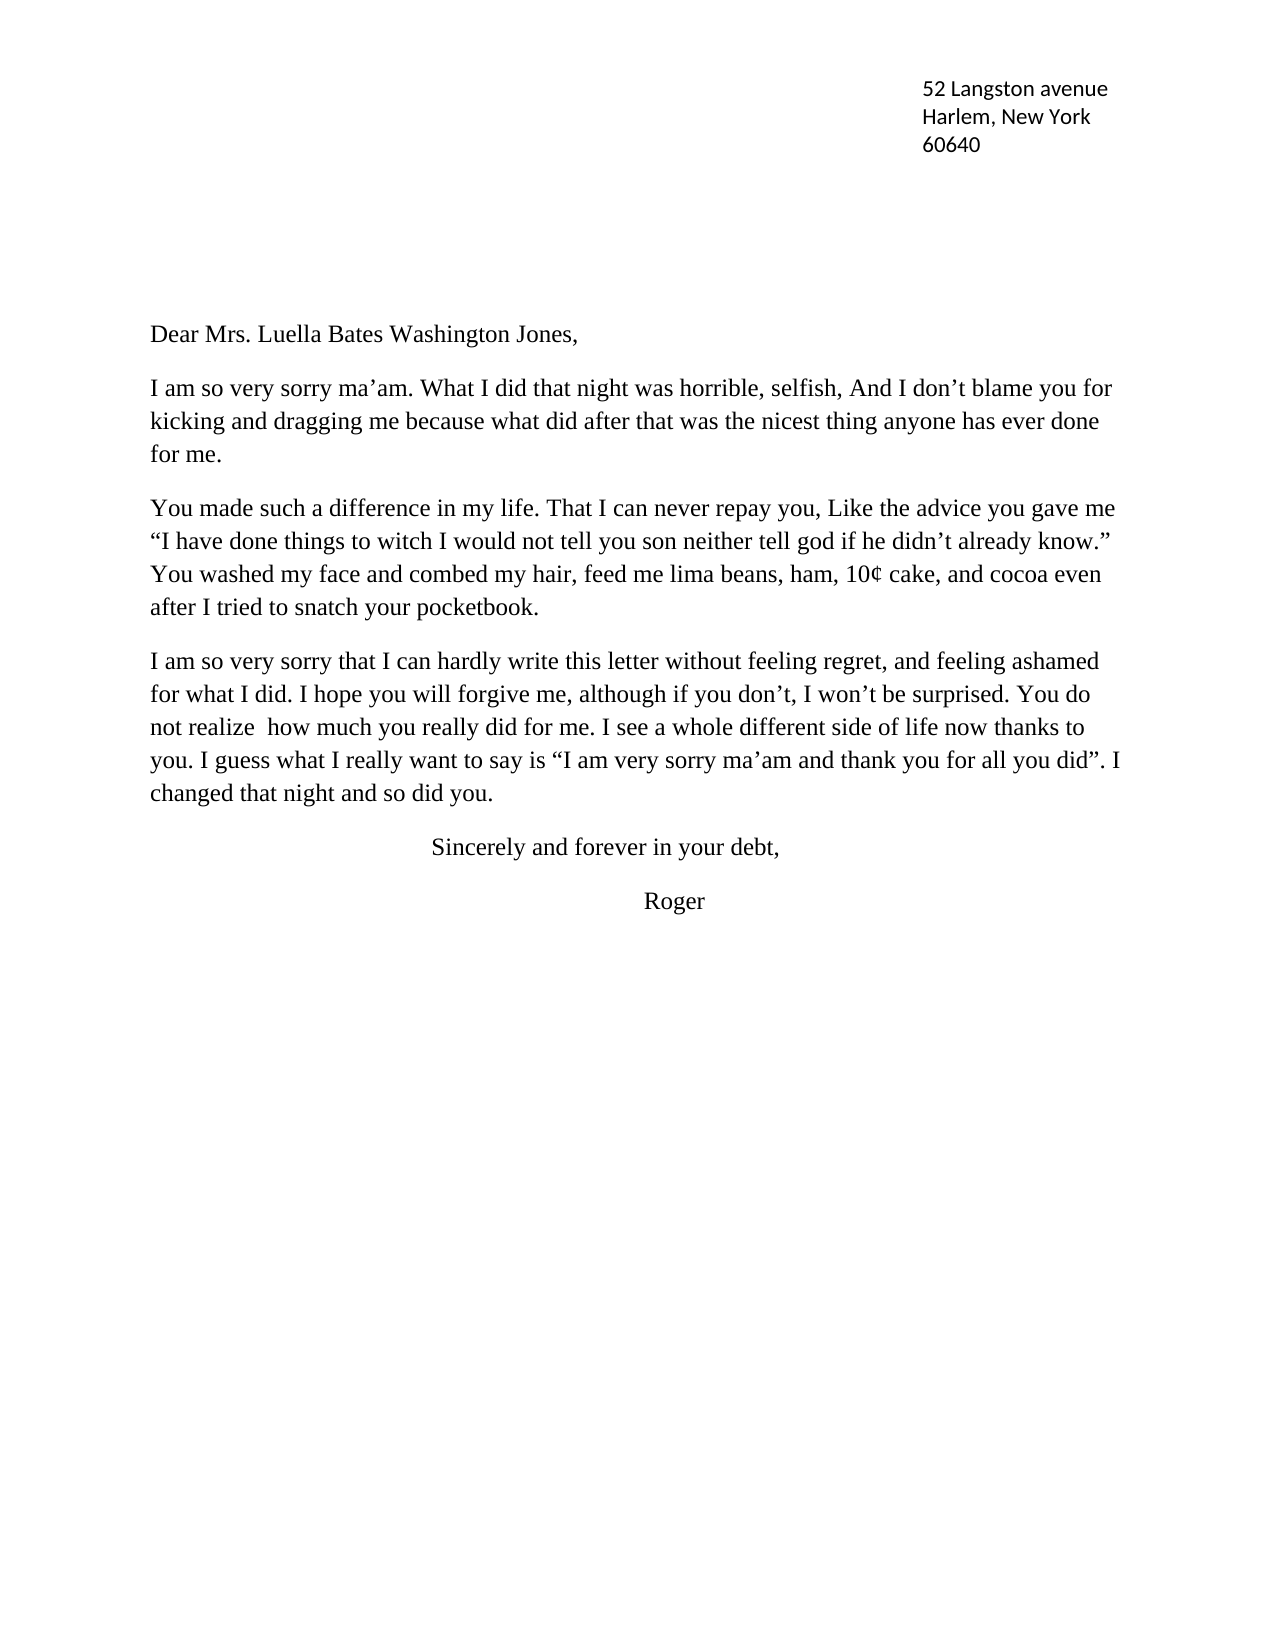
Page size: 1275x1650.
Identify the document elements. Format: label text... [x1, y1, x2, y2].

text I am so very sorry ma’am. What I did that night was horrible, selfish, And I don’t blame you for kicking and dragging me because what did after that was the nicest thing anyone has ever done for me. [150, 373, 1125, 468]
text Roger [150, 886, 1125, 914]
text You made such a difference in my life. That I can never repay you, Like the advice you gave me “I have done things to witch I would not tell you son neither tell god if he didn’t already know.” You washed my face and combed my hair, feed me lima beans, ham, 10¢ cake, and cocoa even after I tried to snatch your pocketbook. [150, 493, 1125, 621]
text Dear Mrs. Luella Bates Washington Jones, [150, 319, 1125, 348]
text I am so very sorry that I can hardly write this letter without feeling regret, and feeling ashamed for what I did. I hope you will forgive me, although if you don’t, I won’t be surprised. You do not realize how much you really did for me. I see a whole different side of life now thanks to you. I guess what I really want to say is “I am very sorry ma’am and thank you for all you did”. I changed that night and so did you. [150, 646, 1125, 807]
text Sincerely and forever in your debt, [150, 832, 1125, 861]
